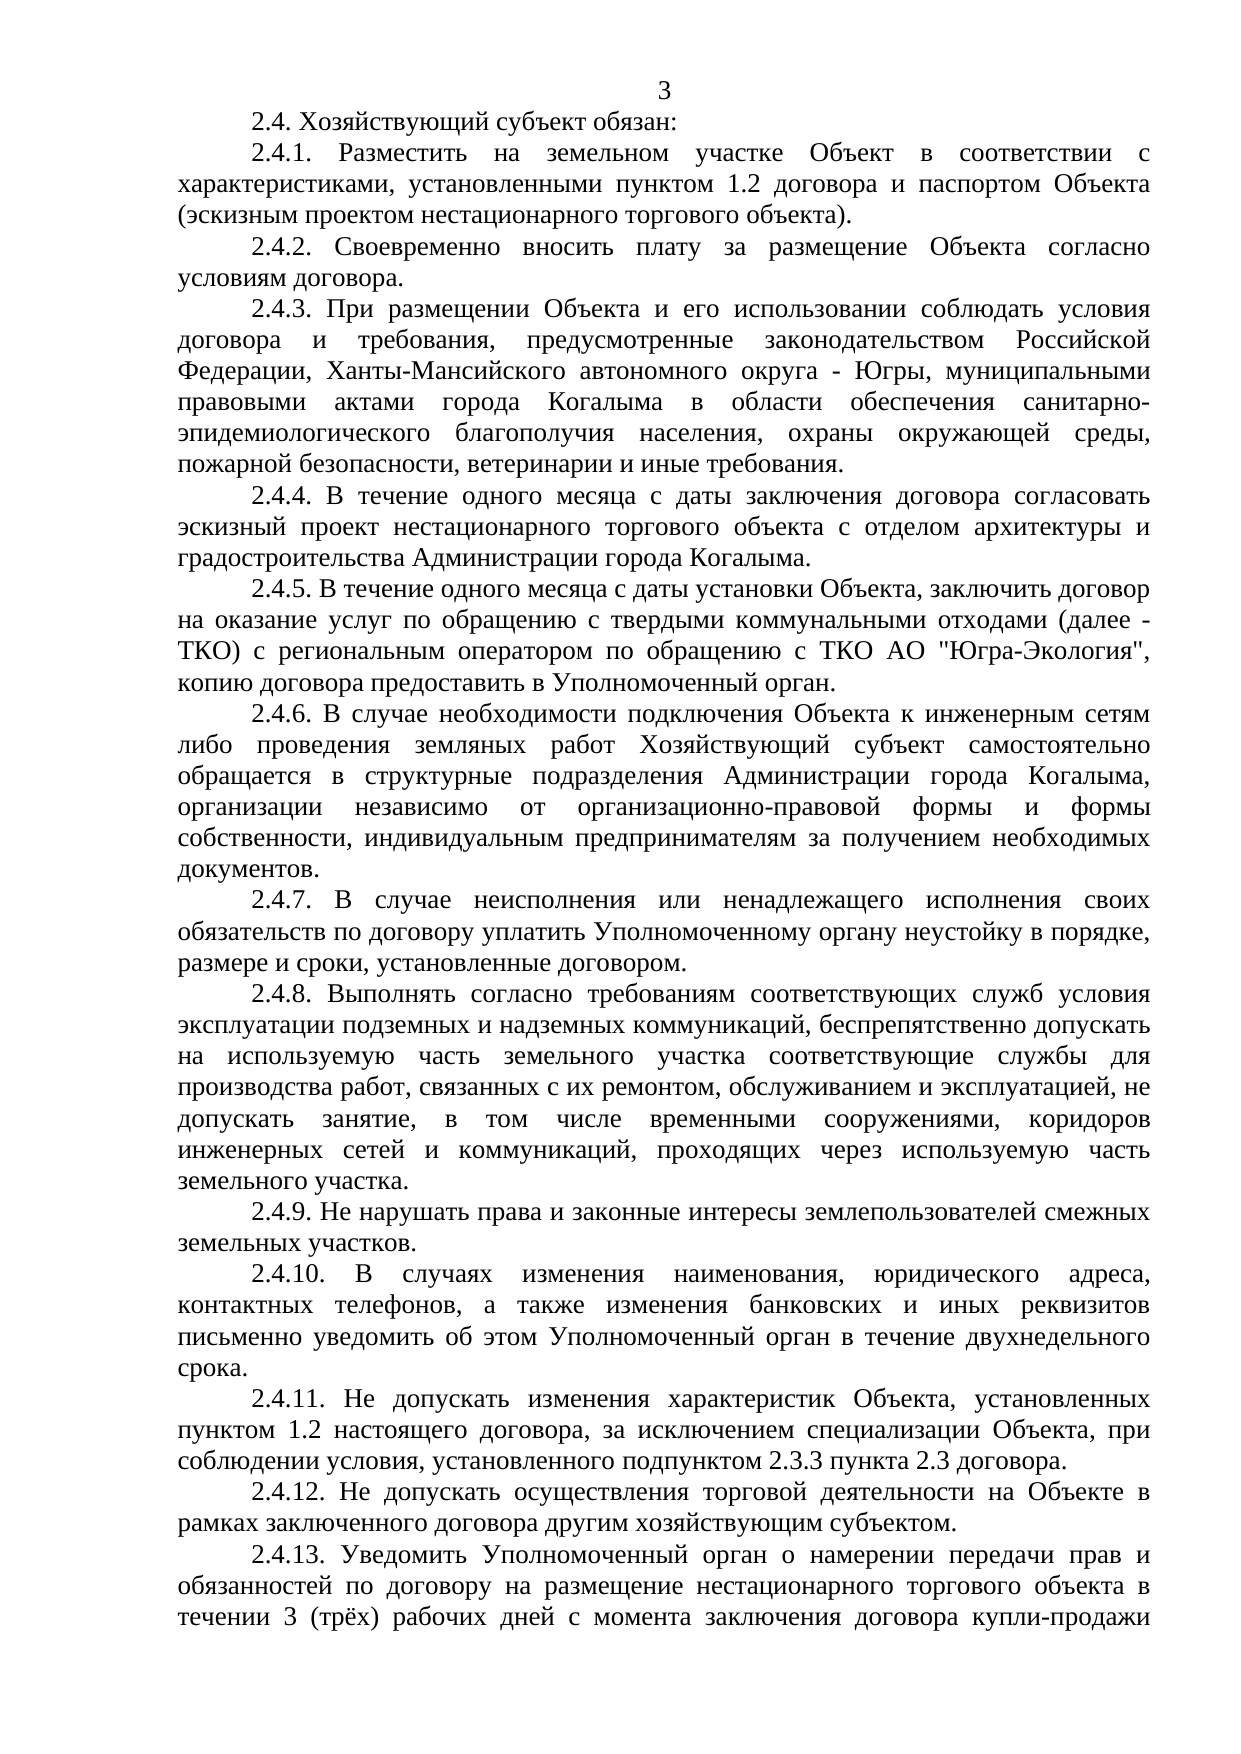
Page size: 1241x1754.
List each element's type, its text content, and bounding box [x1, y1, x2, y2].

text 2.4.8. Выполнять согласно требованиям соответствующих служб условия эксплуатации подземных и надземных коммуникаций, беспрепятственно допускать на используемую часть земельного участка соответствующие службы для производства работ, связанных с их ремонтом, обслуживанием и эксплуатацией, не допускать занятие, в том числе временными сооружениями, коридоров инженерных сетей и коммуникаций, проходящих через используемую часть земельного участка. [177, 977, 1152, 1195]
text 2.4.9. Не нарушать права и законные интересы землепользователей смежных земельных участков. [177, 1195, 1152, 1257]
text 2.4.2. Своевременно вносить плату за размещение Объекта согласно условиям договора. [177, 229, 1152, 292]
text 2.4.10. В случаях изменения наименования, юридического адреса, контактных телефонов, а также изменения банковских и иных реквизитов письменно уведомить об этом Уполномоченный орган в течение двухнедельного срока. [177, 1257, 1152, 1382]
text 2.4. Хозяйствующий субъект обязан: [177, 105, 1152, 136]
text 2.4.5. В течение одного месяца с даты установки Объекта, заключить договор на оказание услуг по обращению с твердыми коммунальными отходами (далее - ТКО) с региональным оператором по обращению с ТКО АО "Югра-Экология", копию договора предоставить в Уполномоченный орган. [177, 572, 1152, 697]
text 2.4.3. При размещении Объекта и его использовании соблюдать условия договора и требования, предусмотренные законодательством Российской Федерации, Ханты-Мансийского автономного округа - Югры, муниципальными правовыми актами города Когалыма в области обеспечения санитарно-эпидемиологического благополучия населения, охраны окружающей среды, пожарной безопасности, ветеринарии и иные требования. [177, 292, 1152, 479]
text 2.4.4. В течение одного месяца с даты заключения договора согласовать эскизный проект нестационарного торгового объекта с отделом архитектуры и градостроительства Администрации города Когалыма. [177, 479, 1152, 572]
text 2.4.12. Не допускать осуществления торговой деятельности на Объекте в рамках заключенного договора другим хозяйствующим субъектом. [177, 1475, 1152, 1538]
text 2.4.1. Разместить на земельном участке Объект в соответствии с характеристиками, установленными пунктом 1.2 договора и паспортом Объекта (эскизным проектом нестационарного торгового объекта). [177, 136, 1152, 229]
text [177, 1538, 1152, 1631]
text 2.4.11. Не допускать изменения характеристик Объекта, установленных пунктом 1.2 настоящего договора, за исключением специализации Объекта, при соблюдении условия, установленного подпунктом 2.3.3 пункта 2.3 договора. [177, 1382, 1152, 1475]
text 2.4.7. В случае неисполнения или ненадлежащего исполнения своих обязательств по договору уплатить Уполномоченному органу неустойку в порядке, размере и сроки, установленные договором. [177, 884, 1152, 977]
text 2.4.6. В случае необходимости подключения Объекта к инженерным сетям либо проведения земляных работ Хозяйствующий субъект самостоятельно обращается в структурные подразделения Администрации города Когалыма, организации независимо от организационно-правовой формы и формы собственности, индивидуальным предпринимателям за получением необходимых документов. [177, 697, 1152, 884]
